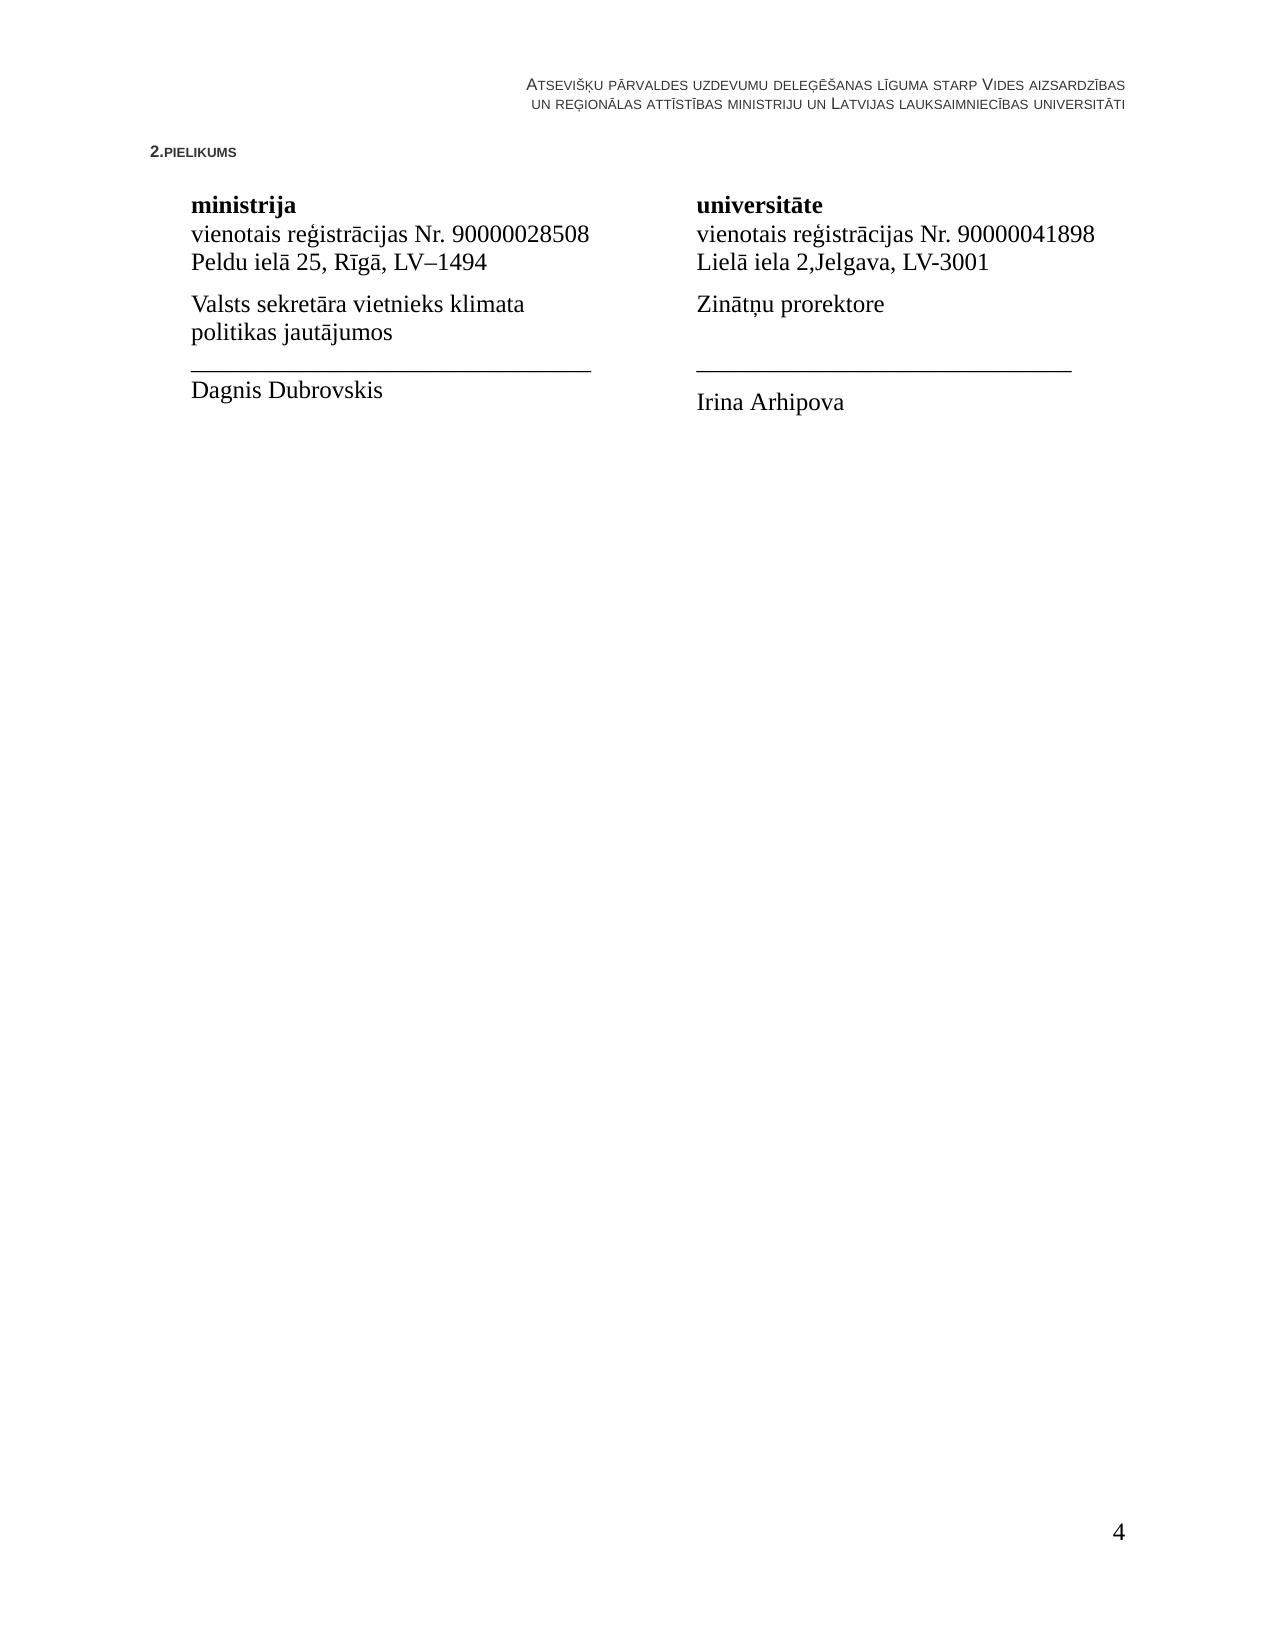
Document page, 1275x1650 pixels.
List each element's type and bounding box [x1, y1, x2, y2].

table_header [685, 190, 1191, 445]
table_header [180, 190, 685, 445]
